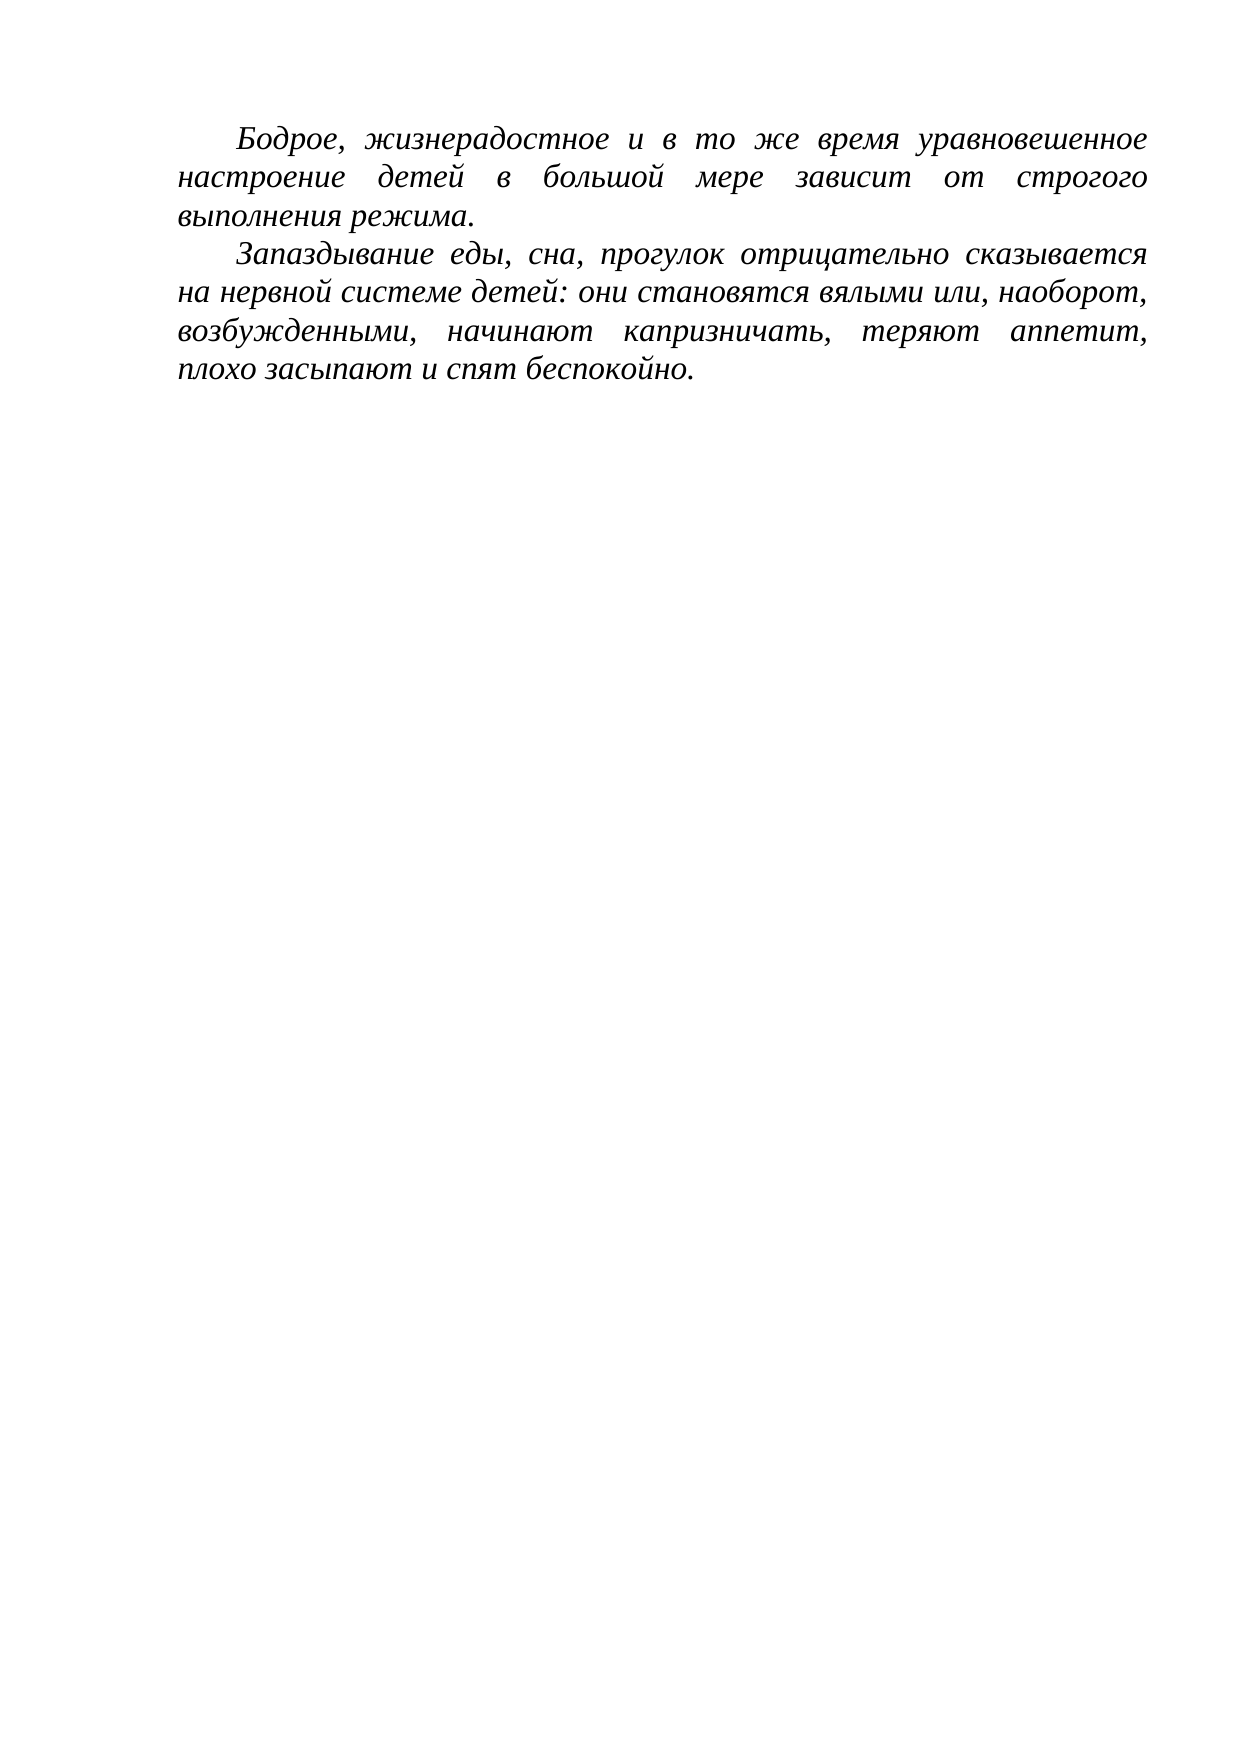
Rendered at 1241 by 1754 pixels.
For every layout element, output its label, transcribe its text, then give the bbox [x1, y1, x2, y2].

text Бодрое, жизнерадостное и в то же время уравновешенное настроение детей в большой мере зависит от строгого выполнения режима. [177, 118, 1152, 233]
text Запаздывание еды, сна, прогулок отрицательно сказывается на нервной системе детей: они становятся вялыми или, наоборот, возбужденными, начинают капризничать, теряют аппетит, плохо засыпают и спят беспокойно. [177, 233, 1152, 386]
